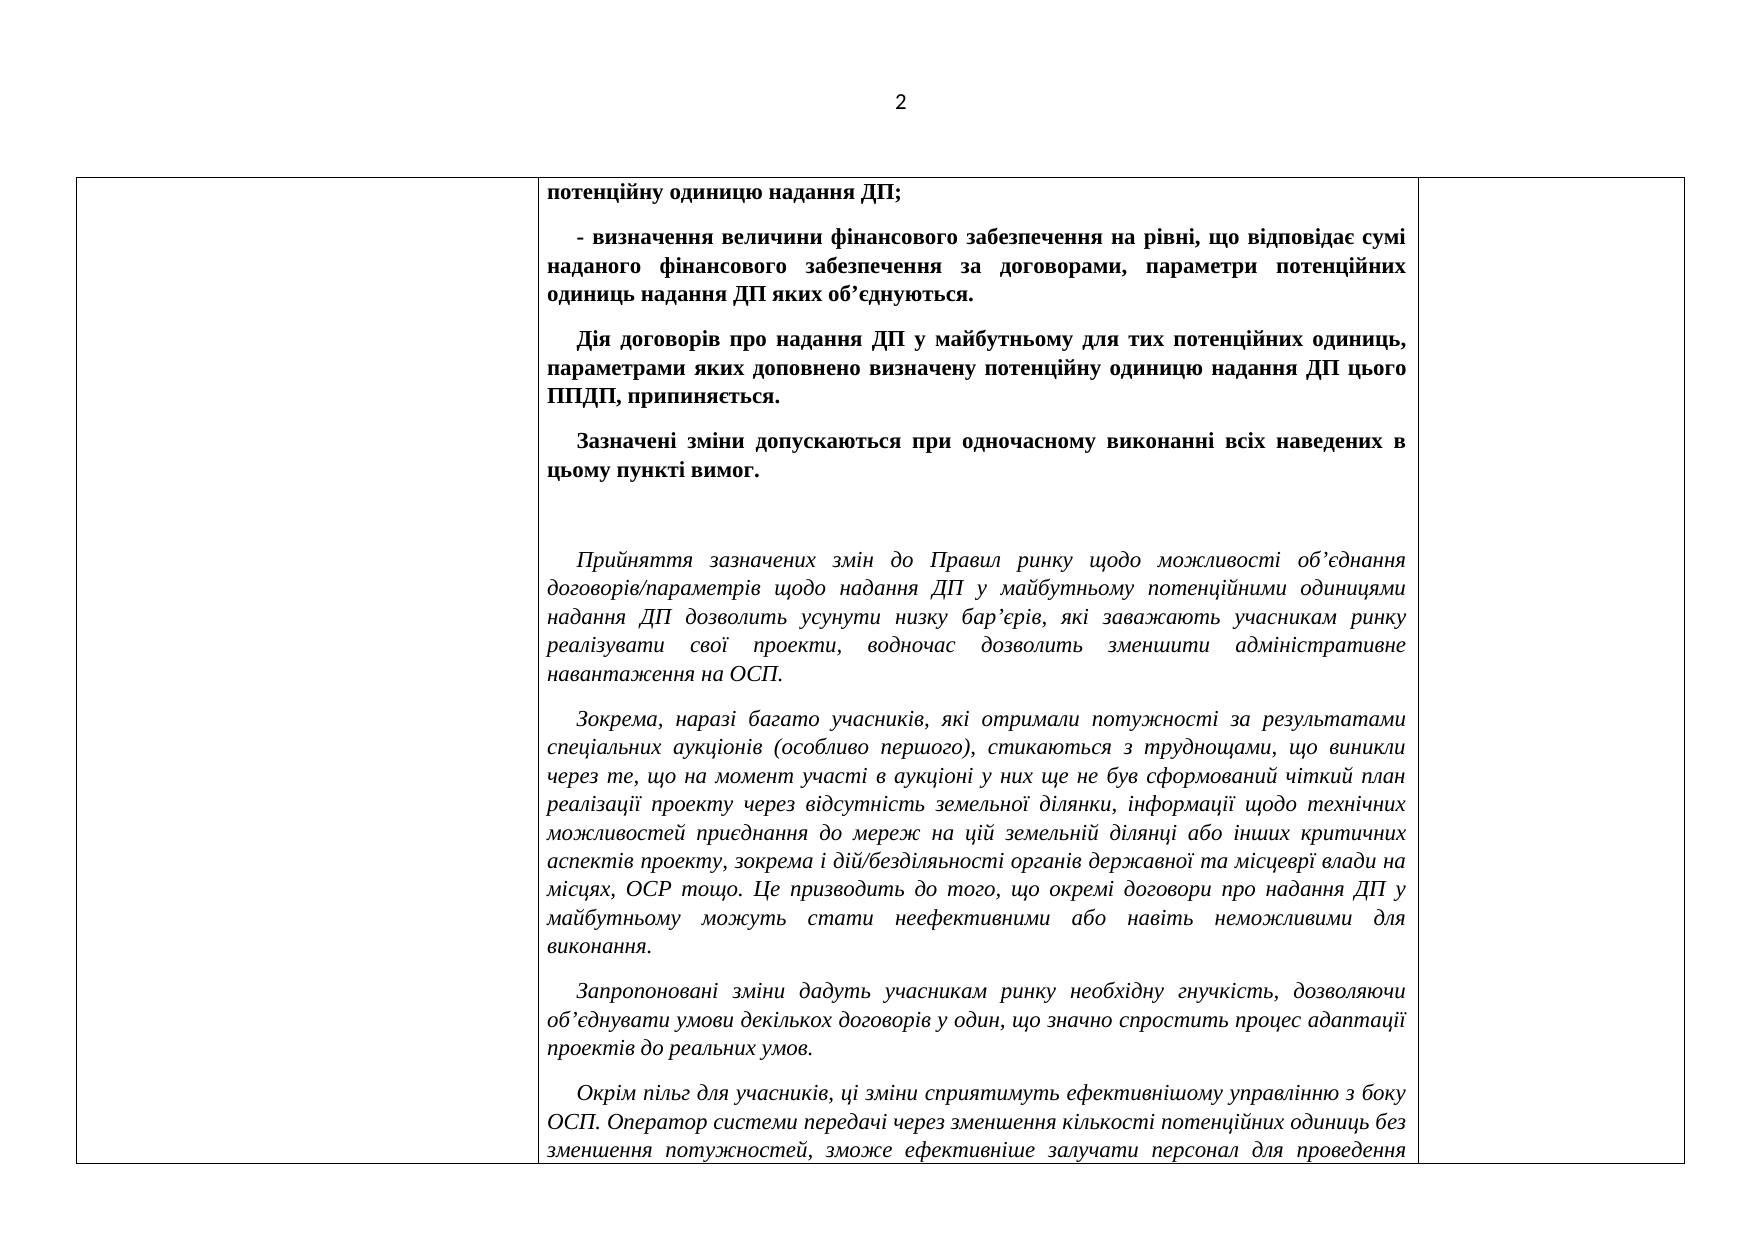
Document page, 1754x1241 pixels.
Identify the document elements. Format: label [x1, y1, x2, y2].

table_cell [539, 178, 1418, 1163]
table_cell [77, 178, 538, 1163]
table_cell [1419, 178, 1684, 1163]
